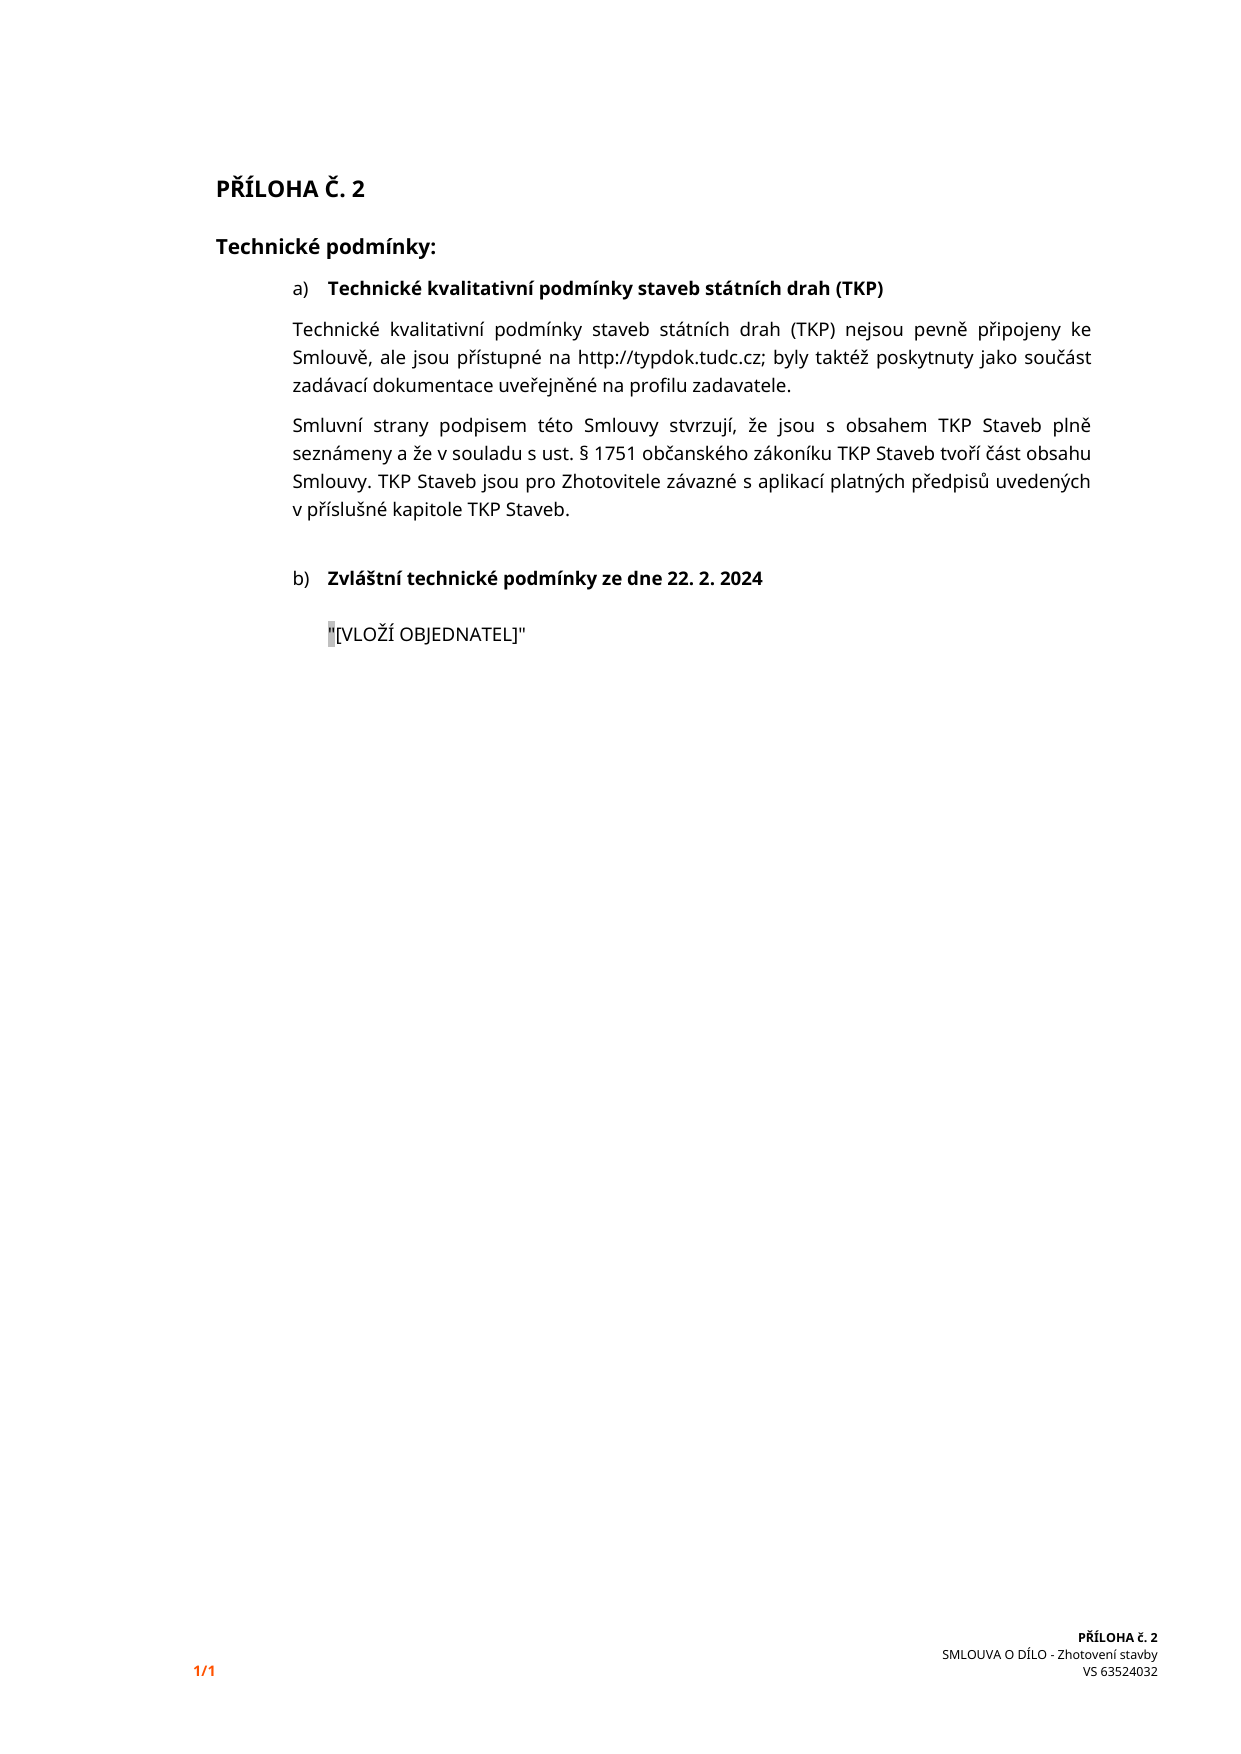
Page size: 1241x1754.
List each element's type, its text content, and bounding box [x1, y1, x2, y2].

list Technické kvalitativní podmínky staveb státních drah (TKP) [292, 276, 1093, 301]
text Zvláštní technické podmínky ze dne 22. 2. 2024 [292, 565, 1093, 591]
text Příloha č. 2 [216, 172, 1093, 204]
text Smluvní strany podpisem této Smlouvy stvrzují, že jsou s obsahem TKP Staveb plně seznámeny a že v souladu s ust. § 1751 občanského zákoníku TKP Staveb tvoří část obsahu Smlouvy. TKP Staveb jsou pro Zhotovitele závazné s aplikací platných předpisů uvedených v příslušné kapitole TKP Staveb. [292, 413, 1093, 522]
text Technické kvalitativní podmínky staveb státních drah (TKP) nejsou pevně připojeny ke Smlouvě, ale jsou přístupné na http://typdok.tudc.cz; byly taktéž poskytnuty jako součást zadávací dokumentace uveřejněné na profilu zadavatele. [292, 316, 1093, 398]
text Technické podmínky: [216, 232, 1093, 260]
